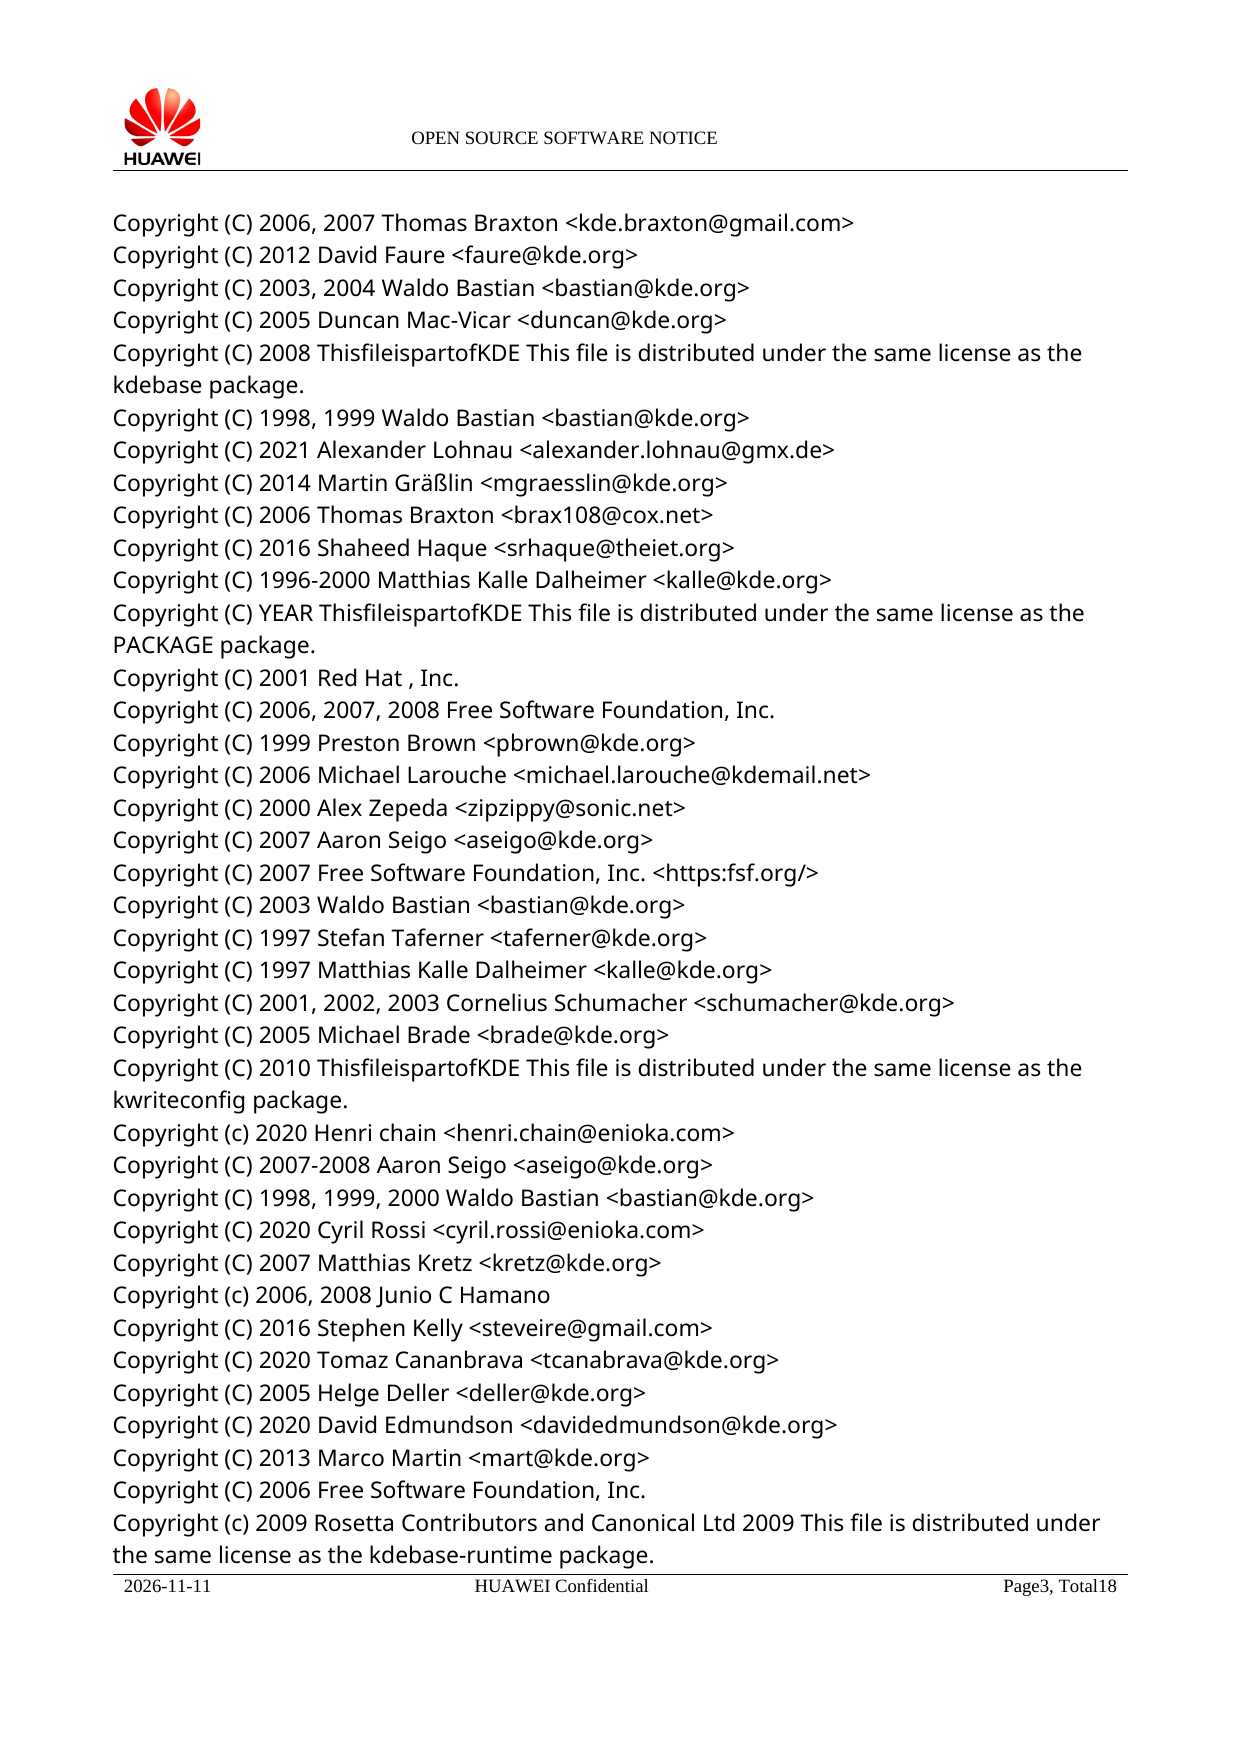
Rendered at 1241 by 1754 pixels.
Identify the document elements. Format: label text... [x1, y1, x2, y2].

picture [124, 88, 201, 165]
